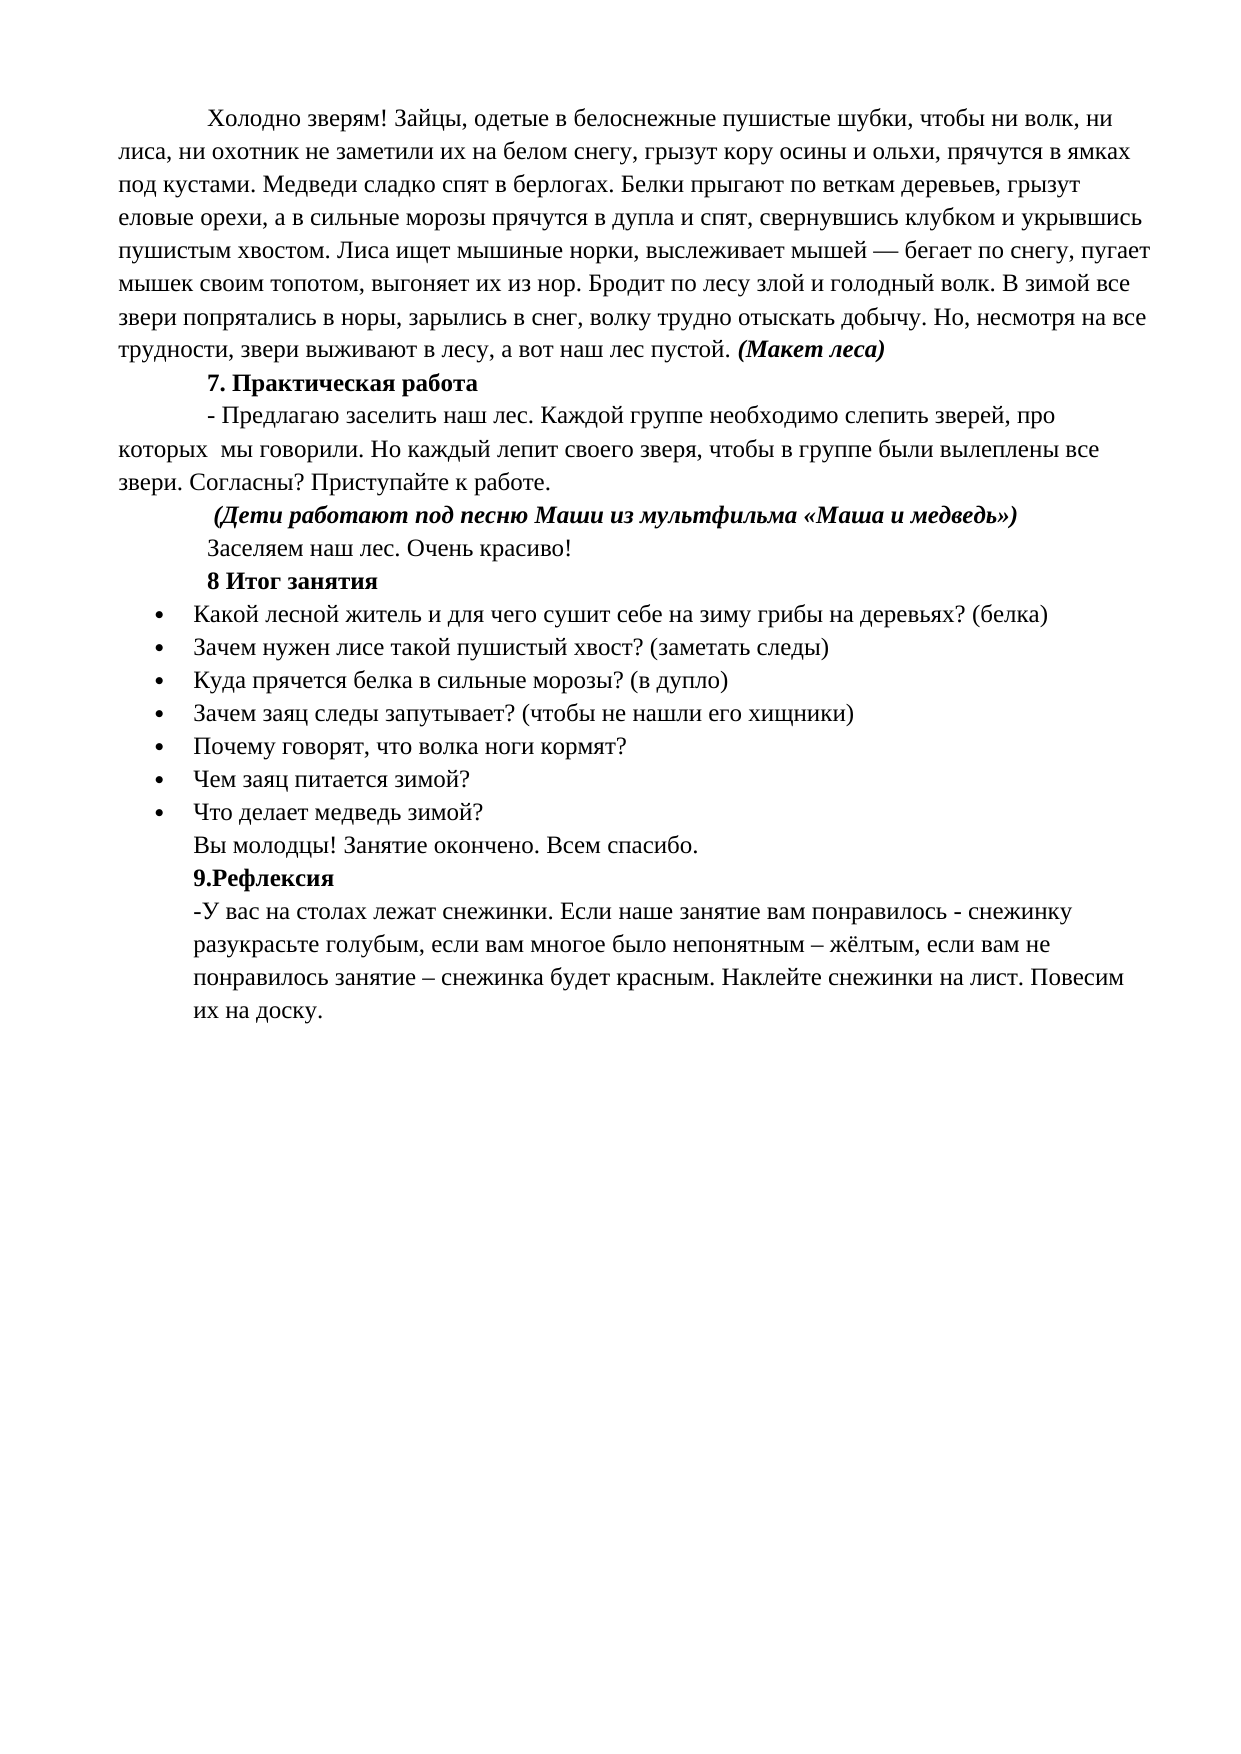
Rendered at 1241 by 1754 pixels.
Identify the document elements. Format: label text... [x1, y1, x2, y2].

text Холодно зверям! Зайцы, одетые в белоснежные пушистые шубки, чтобы ни волк, ни лиса, ни охотник не заметили их на белом снегу, грызут кору осины и ольхи, прячутся в ямках под кустами. Медведи сладко спят в берлогах. Белки прыгают по веткам деревьев, грызут еловые орехи, а в сильные морозы прячутся в дупла и спят, свернувшись клубком и укрывшись пушистым хвостом. Лиса ищет мышиные норки, выслеживает мышей — бегает по снегу, пугает мышек своим топотом, выгоняет их из нор. Бродит по лесу злой и голодный волк. В зимой все звери попрятались в норы, зарылись в снег, волку трудно отыскать добычу. Но, несмотря на все трудности, звери выживают в лесу, а вот наш лес пустой. (Макет леса) [118, 103, 1152, 363]
list Что делает медведь зимой? [156, 797, 1152, 826]
list Чем заяц питается зимой? [156, 764, 1152, 793]
list Какой лесной житель и для чего сушит себе на зиму грибы на деревьях? (белка) [156, 599, 1152, 627]
text (Дети работают под песню Маши из мультфильма «Маша и медведь») [118, 500, 1152, 528]
list Почему говорят, что волка ноги кормят? [156, 731, 1152, 759]
list Зачем заяц следы запутывает? (чтобы не нашли его хищники) [156, 698, 1152, 727]
text 7. Практическая работа [118, 368, 1152, 396]
list Зачем нужен лисе такой пушистый хвост? (заметать следы) [156, 632, 1152, 661]
text - Предлагаю заселить наш лес. Каждой группе необходимо слепить зверей, про которых мы говорили. Но каждый лепит своего зверя, чтобы в группе были вылеплены все звери. Согласны? Приступайте к работе. [118, 401, 1152, 495]
list 9.Рефлексия [193, 863, 1152, 892]
text Заселяем наш лес. Очень красиво! [118, 533, 1152, 561]
text 8 Итог занятия [118, 566, 1152, 594]
list -У вас на столах лежат снежинки. Если наше занятие вам понравилось - снежинку разукрасьте голубым, если вам многое было непонятным – жёлтым, если вам не понравилось занятие – снежинка будет красным. Наклейте снежинки на лист. Повесим их на доску. [193, 896, 1152, 1024]
list Вы молодцы! Занятие окончено. Всем спасибо. [193, 830, 1152, 859]
list Куда прячется белка в сильные морозы? (в дупло) [156, 665, 1152, 693]
